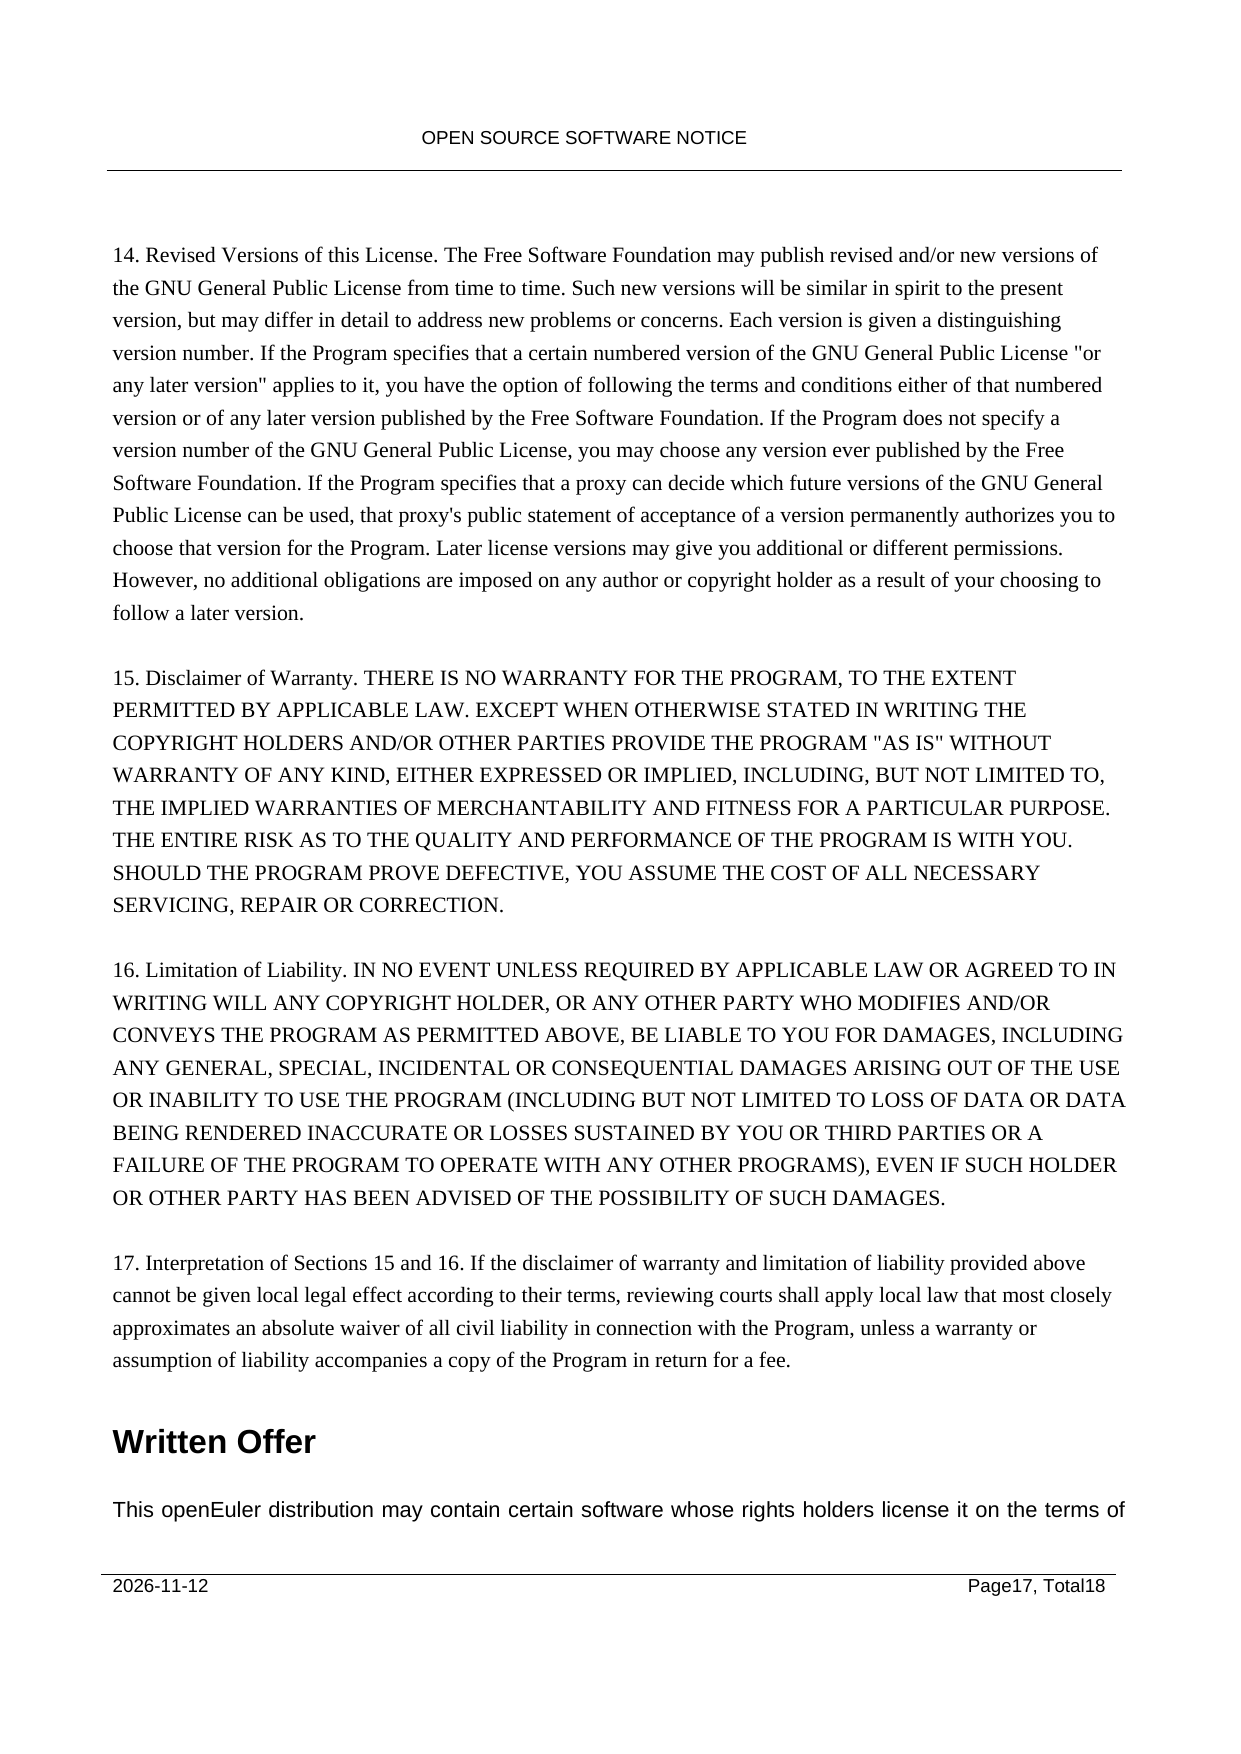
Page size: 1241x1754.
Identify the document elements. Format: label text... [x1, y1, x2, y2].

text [112, 206, 1128, 1409]
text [112, 1493, 1128, 1526]
text Written Offer [112, 1409, 1128, 1474]
